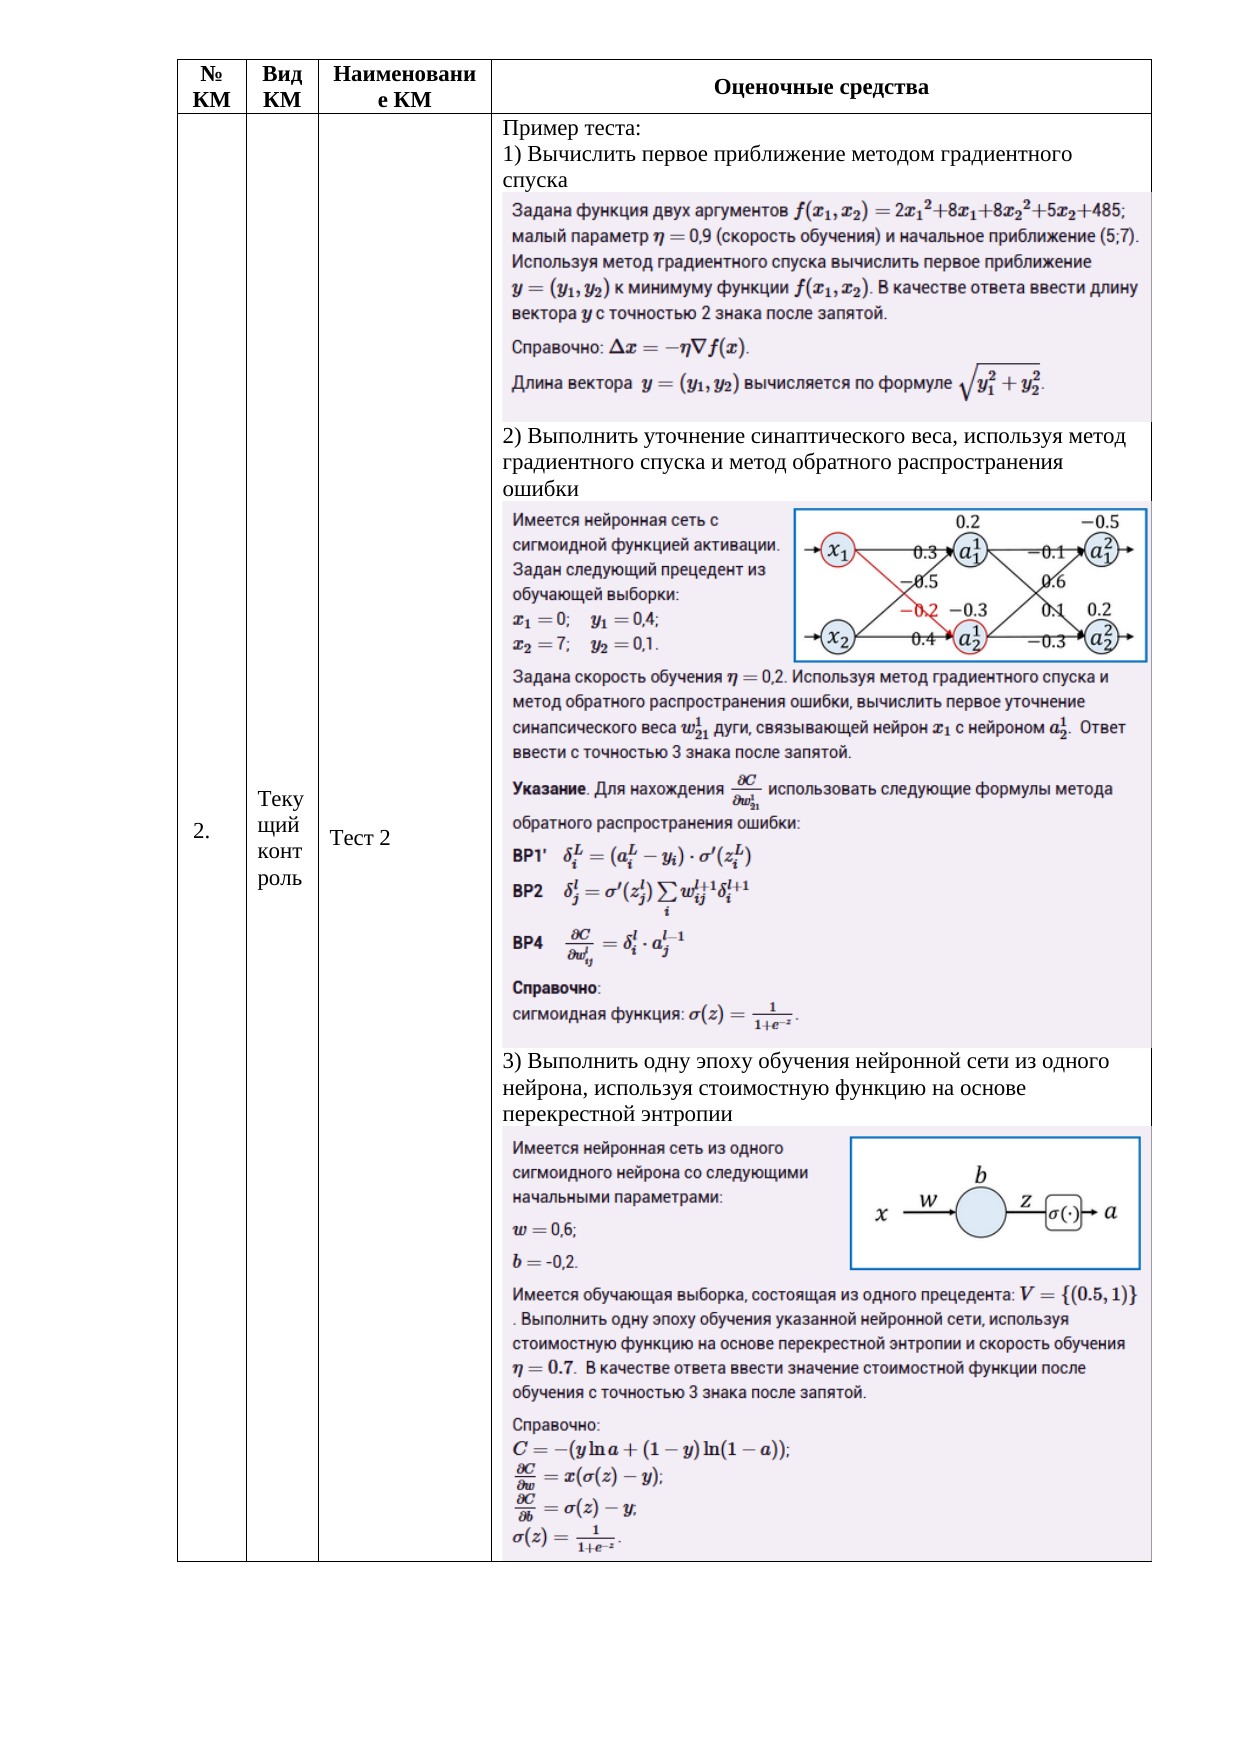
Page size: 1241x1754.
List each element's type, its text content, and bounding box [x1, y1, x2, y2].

table_cell [178, 114, 246, 1561]
table_cell Пример теста: 1) Вычислить первое приближение методом градиентного спуска 2) Выполнить уточнение синаптического веса, используя метод градиентного спуска и метод обратного распространения ошибки 3) Выполнить одну эпоху обучения нейронной сети из одного нейрона, используя стоимостную функцию на основе перекрестной энтропии [492, 114, 1151, 1561]
table_header Вид КМ [247, 60, 318, 113]
table_cell Тест 2 [319, 114, 491, 1561]
table_cell Текущий контроль [247, 114, 318, 1561]
picture [502, 501, 1152, 1048]
table_header Наименование КМ [319, 60, 491, 113]
picture [502, 192, 1152, 422]
table_header № КМ [178, 60, 246, 113]
picture [502, 1126, 1152, 1561]
table_header Оценочные средства [492, 60, 1151, 113]
